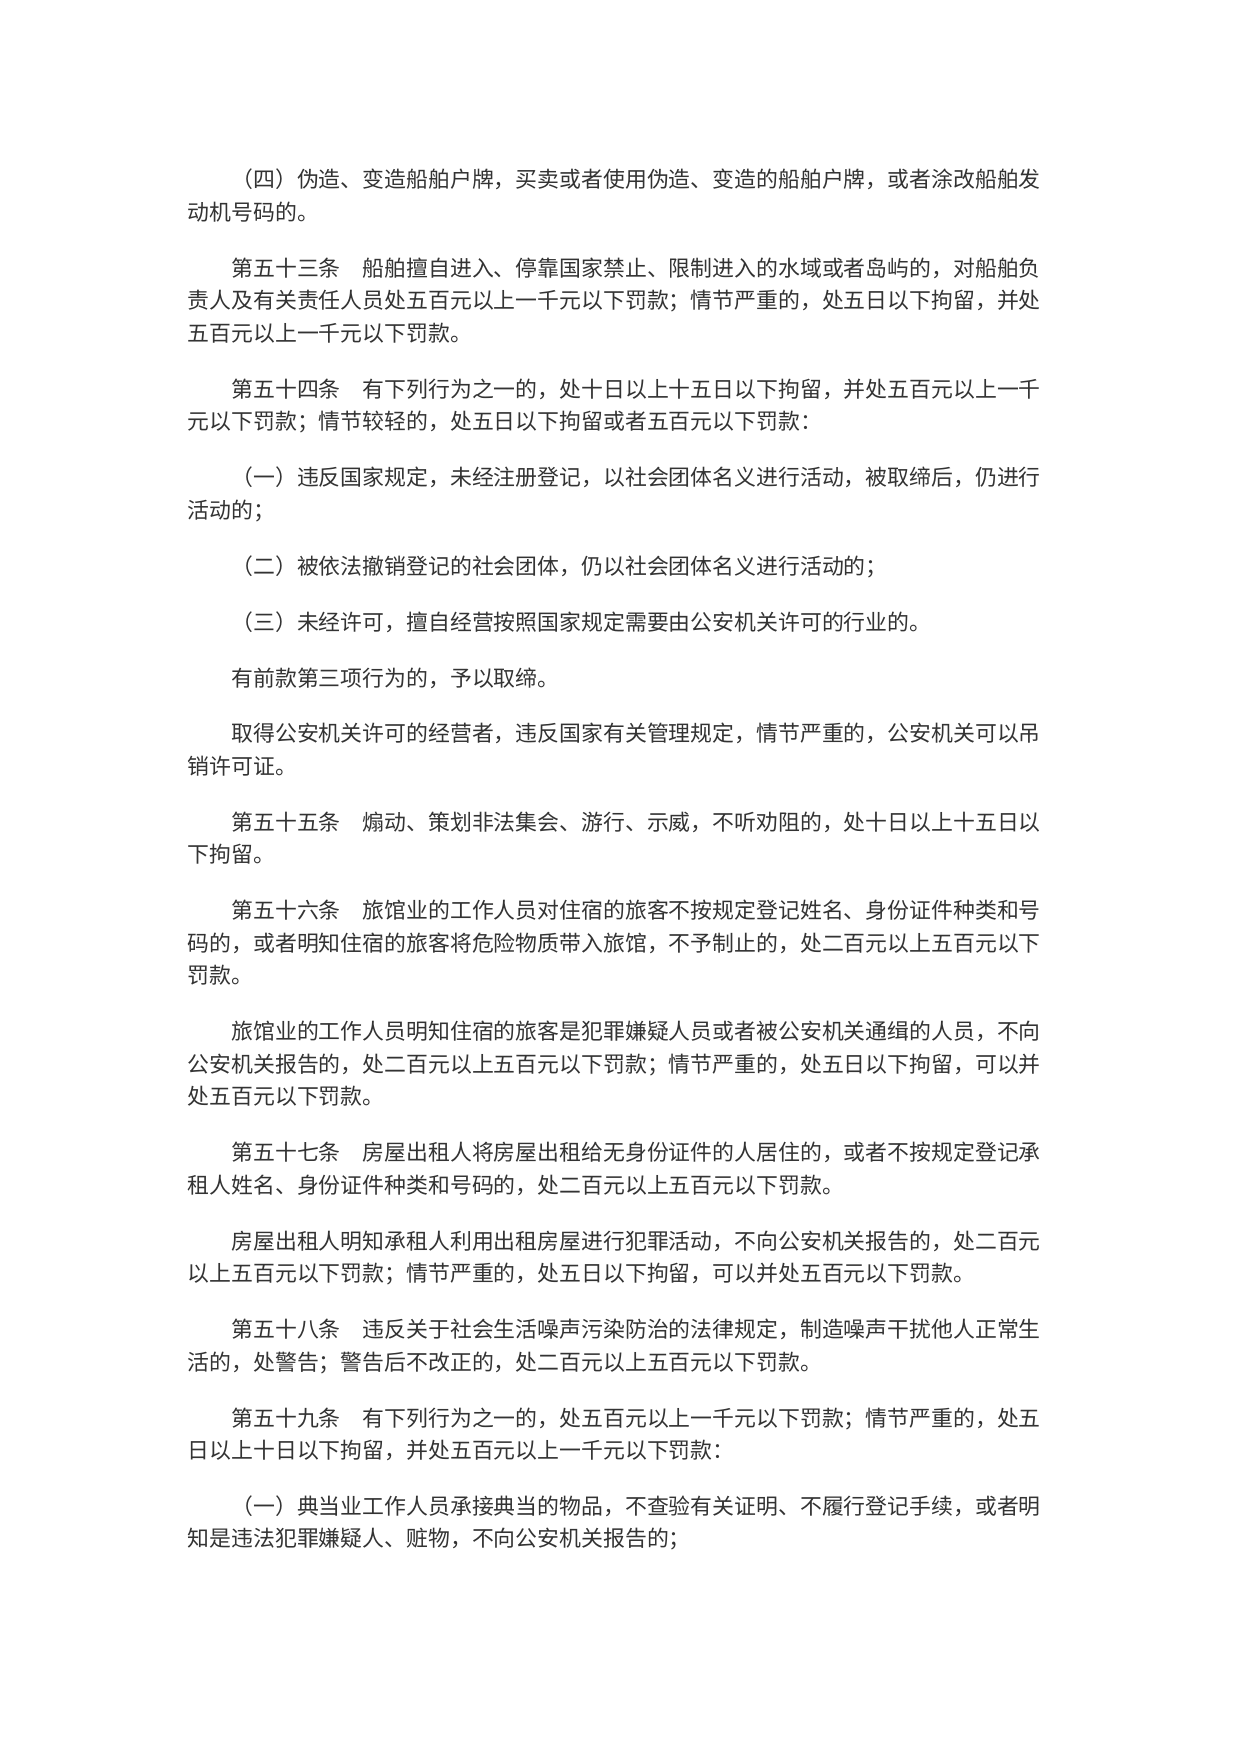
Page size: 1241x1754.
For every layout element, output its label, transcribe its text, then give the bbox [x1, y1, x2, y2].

text 第五十五条 煽动、策划非法集会、游行、示威，不听劝阻的，处十日以上十五日以下拘留。 [187, 804, 1053, 869]
text 第五十九条 有下列行为之一的，处五百元以上一千元以下罚款；情节严重的，处五日以上十日以下拘留，并处五百元以上一千元以下罚款： [187, 1400, 1053, 1465]
text 旅馆业的工作人员明知住宿的旅客是犯罪嫌疑人员或者被公安机关通缉的人员，不向公安机关报告的，处二百元以上五百元以下罚款；情节严重的，处五日以下拘留，可以并处五百元以下罚款。 [187, 1014, 1053, 1111]
text 第五十七条 房屋出租人将房屋出租给无身份证件的人居住的，或者不按规定登记承租人姓名、身份证件种类和号码的，处二百元以上五百元以下罚款。 [187, 1135, 1053, 1200]
text （一）典当业工作人员承接典当的物品，不查验有关证明、不履行登记手续，或者明知是违法犯罪嫌疑人、赃物，不向公安机关报告的； [187, 1488, 1053, 1553]
text 第五十三条 船舶擅自进入、停靠国家禁止、限制进入的水域或者岛屿的，对船舶负责人及有关责任人员处五百元以上一千元以下罚款；情节严重的，处五日以下拘留，并处五百元以上一千元以下罚款。 [187, 250, 1053, 348]
text （二）被依法撤销登记的社会团体，仍以社会团体名义进行活动的； [187, 548, 1053, 581]
text 第五十六条 旅馆业的工作人员对住宿的旅客不按规定登记姓名、身份证件种类和号码的，或者明知住宿的旅客将危险物质带入旅馆，不予制止的，处二百元以上五百元以下罚款。 [187, 893, 1053, 990]
text 取得公安机关许可的经营者，违反国家有关管理规定，情节严重的，公安机关可以吊销许可证。 [187, 716, 1053, 781]
text （三）未经许可，擅自经营按照国家规定需要由公安机关许可的行业的。 [187, 604, 1053, 637]
text （一）违反国家规定，未经注册登记，以社会团体名义进行活动，被取缔后，仍进行活动的； [187, 460, 1053, 525]
text （四）伪造、变造船舶户牌，买卖或者使用伪造、变造的船舶户牌，或者涂改船舶发动机号码的。 [187, 162, 1053, 227]
text 第五十八条 违反关于社会生活噪声污染防治的法律规定，制造噪声干扰他人正常生活的，处警告；警告后不改正的，处二百元以上五百元以下罚款。 [187, 1312, 1053, 1377]
text 第五十四条 有下列行为之一的，处十日以上十五日以下拘留，并处五百元以上一千元以下罚款；情节较轻的，处五日以下拘留或者五百元以下罚款： [187, 371, 1053, 436]
text 有前款第三项行为的，予以取缔。 [187, 660, 1053, 693]
text 房屋出租人明知承租人利用出租房屋进行犯罪活动，不向公安机关报告的，处二百元以上五百元以下罚款；情节严重的，处五日以下拘留，可以并处五百元以下罚款。 [187, 1223, 1053, 1288]
